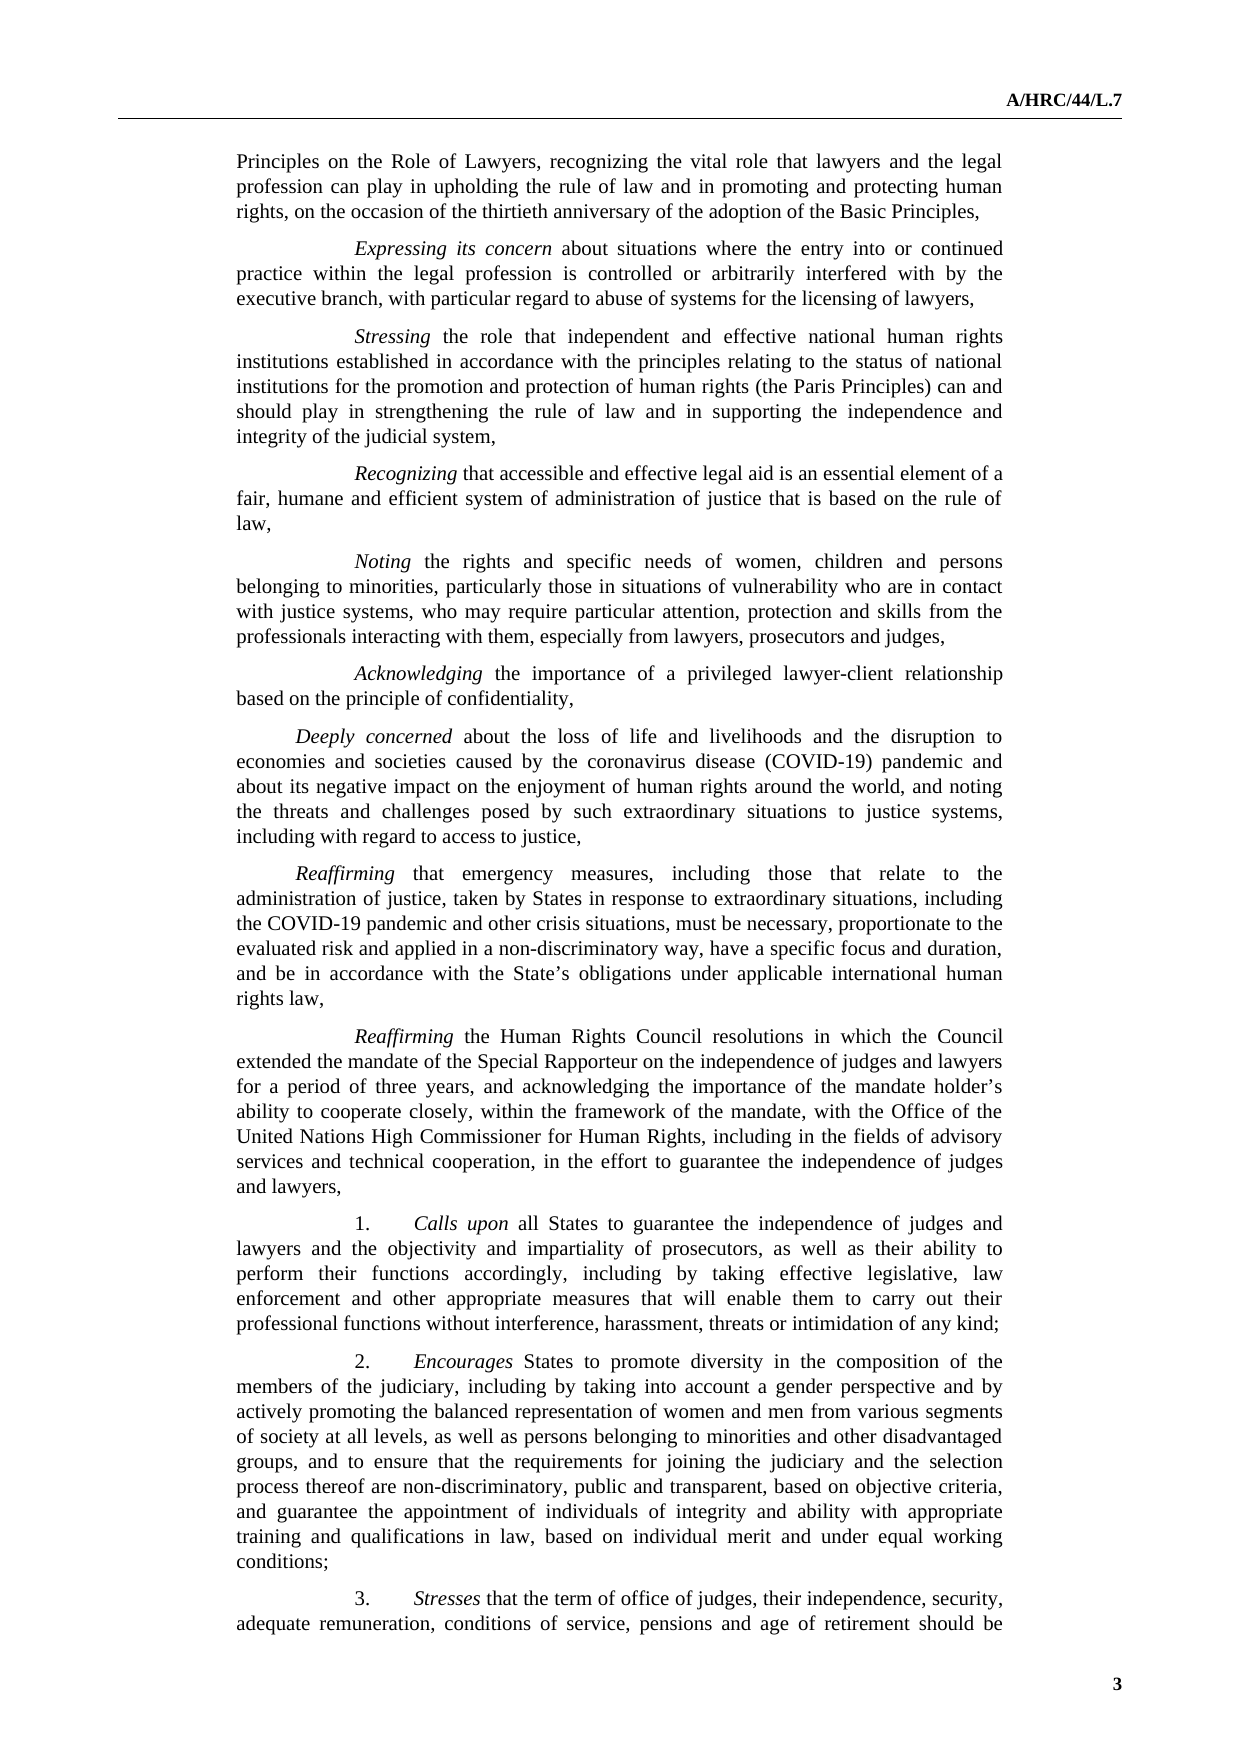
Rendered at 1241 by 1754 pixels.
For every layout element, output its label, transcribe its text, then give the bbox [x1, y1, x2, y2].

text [236, 148, 1004, 223]
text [236, 1585, 1004, 1635]
text Noting the rights and specific needs of women, children and persons belonging to minorities, particularly those in situations of vulnerability who are in contact with justice systems, who may require particular attention, protection and skills from the professionals interacting with them, especially from lawyers, prosecutors and judges, [236, 548, 1004, 648]
text 2. Encourages States to promote diversity in the composition of the members of the judiciary, including by taking into account a gender perspective and by actively promoting the balanced representation of women and men from various segments of society at all levels, as well as persons belonging to minorities and other disadvantaged groups, and to ensure that the requirements for joining the judiciary and the selection process thereof are non-discriminatory, public and transparent, based on objective criteria, and guarantee the appointment of individuals of integrity and ability with appropriate training and qualifications in law, based on individual merit and under equal working conditions; [236, 1348, 1004, 1573]
text Expressing its concern about situations where the entry into or continued practice within the legal profession is controlled or arbitrarily interfered with by the executive branch, with particular regard to abuse of systems for the licensing of lawyers, [236, 235, 1004, 310]
text Reaffirming that emergency measures, including those that relate to the administration of justice, taken by States in response to extraordinary situations, including the COVID-19 pandemic and other crisis situations, must be necessary, proportionate to the evaluated risk and applied in a non-discriminatory way, have a specific focus and duration, and be in accordance with the State’s obligations under applicable international human rights law, [236, 860, 1004, 1010]
text Reaffirming the Human Rights Council resolutions in which the Council extended the mandate of the Special Rapporteur on the independence of judges and lawyers for a period of three years, and acknowledging the importance of the mandate holder’s ability to cooperate closely, within the framework of the mandate, with the Office of the United Nations High Commissioner for Human Rights, including in the fields of advisory services and technical cooperation, in the effort to guarantee the independence of judges and lawyers, [236, 1023, 1004, 1198]
text 1. Calls upon all States to guarantee the independence of judges and lawyers and the objectivity and impartiality of prosecutors, as well as their ability to perform their functions accordingly, including by taking effective legislative, law enforcement and other appropriate measures that will enable them to carry out their professional functions without interference, harassment, threats or intimidation of any kind; [236, 1210, 1004, 1335]
text Stressing the role that independent and effective national human rights institutions established in accordance with the principles relating to the status of national institutions for the promotion and protection of human rights (the Paris Principles) can and should play in strengthening the rule of law and in supporting the independence and integrity of the judicial system, [236, 323, 1004, 448]
text Recognizing that accessible and effective legal aid is an essential element of a fair, humane and efficient system of administration of justice that is based on the rule of law, [236, 460, 1004, 535]
text Acknowledging the importance of a privileged lawyer-client relationship based on the principle of confidentiality, [236, 660, 1004, 710]
text Deeply concerned about the loss of life and livelihoods and the disruption to economies and societies caused by the coronavirus disease (COVID-19) pandemic and about its negative impact on the enjoyment of human rights around the world, and noting the threats and challenges posed by such extraordinary situations to justice systems, including with regard to access to justice, [236, 723, 1004, 848]
